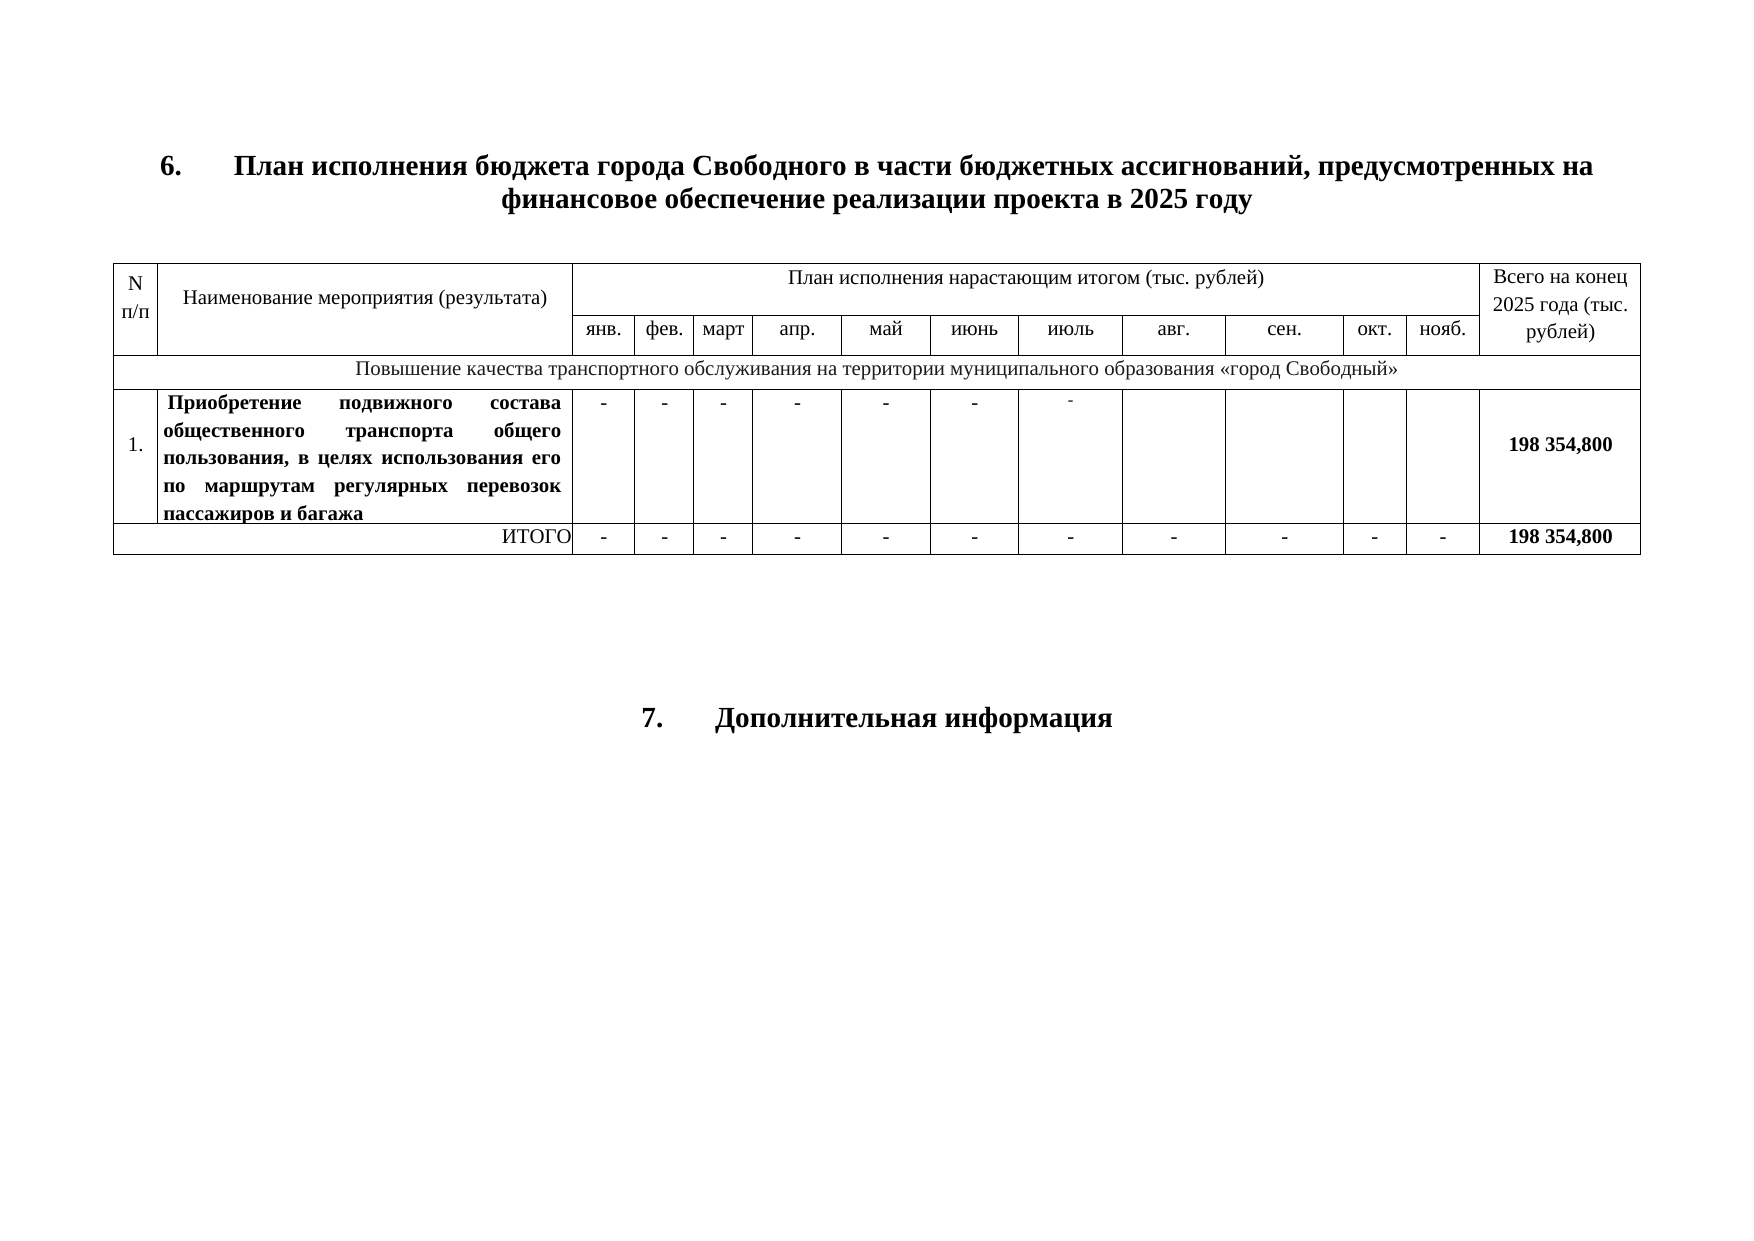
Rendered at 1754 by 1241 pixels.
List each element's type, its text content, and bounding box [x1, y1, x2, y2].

table_cell янв. [573, 316, 634, 355]
table_cell - [842, 524, 930, 554]
table_cell [1123, 390, 1225, 523]
table_cell - [635, 524, 693, 554]
table_cell нояб. [1407, 316, 1479, 355]
table_cell - [1344, 524, 1406, 554]
table_cell - [753, 390, 841, 523]
table_cell - [694, 524, 752, 554]
table_cell - [931, 524, 1018, 554]
table_cell апр. [753, 316, 841, 355]
list Дополнительная информация [89, 700, 1665, 734]
table_cell авг. [1123, 316, 1225, 355]
table_cell фев. [635, 316, 693, 355]
table_header Наименование мероприятия (результата) [158, 264, 572, 355]
table_header План исполнения нарастающим итогом (тыс. рублей) [573, 264, 1479, 315]
table_cell [1226, 390, 1343, 523]
table_cell июнь [931, 316, 1018, 355]
table_cell 1. [114, 390, 157, 523]
table_cell 198 354,800 [1480, 524, 1640, 554]
table_cell - [753, 524, 841, 554]
table_cell июль [1019, 316, 1122, 355]
table_cell - [635, 390, 693, 523]
table_cell - [931, 390, 1018, 523]
table_header Всего на конец 2025 года (тыс. рублей) [1480, 264, 1640, 355]
table_cell - [1019, 524, 1122, 554]
table_cell Повышение качества транспортного обслуживания на территории муниципального образования «город Свободный» [114, 356, 1640, 389]
table_cell - [1019, 390, 1122, 523]
table_cell - [1123, 524, 1225, 554]
table_cell март [694, 316, 752, 355]
table_cell сен. [1226, 316, 1343, 355]
table_cell 198 354,800 [1480, 390, 1640, 523]
table_cell - [1407, 524, 1479, 554]
table_cell Приобретение подвижного состава общественного транспорта общего пользования, в целях использования его по маршрутам регулярных перевозок пассажиров и багажа [158, 390, 572, 523]
table_cell окт. [1344, 316, 1406, 355]
table_header N п/п [114, 264, 157, 355]
table_cell ИТОГО [114, 524, 572, 554]
table_cell - [573, 524, 634, 554]
list План исполнения бюджета города Свободного в части бюджетных ассигнований, предусмотренных на финансовое обеспечение реализации проекта в 2025 году [89, 148, 1665, 215]
table_cell [1407, 390, 1479, 523]
table_cell май [842, 316, 930, 355]
table_cell - [573, 390, 634, 523]
table_cell [1344, 390, 1406, 523]
table_cell - [842, 390, 930, 523]
table_cell - [1226, 524, 1343, 554]
table_cell - [694, 390, 752, 523]
